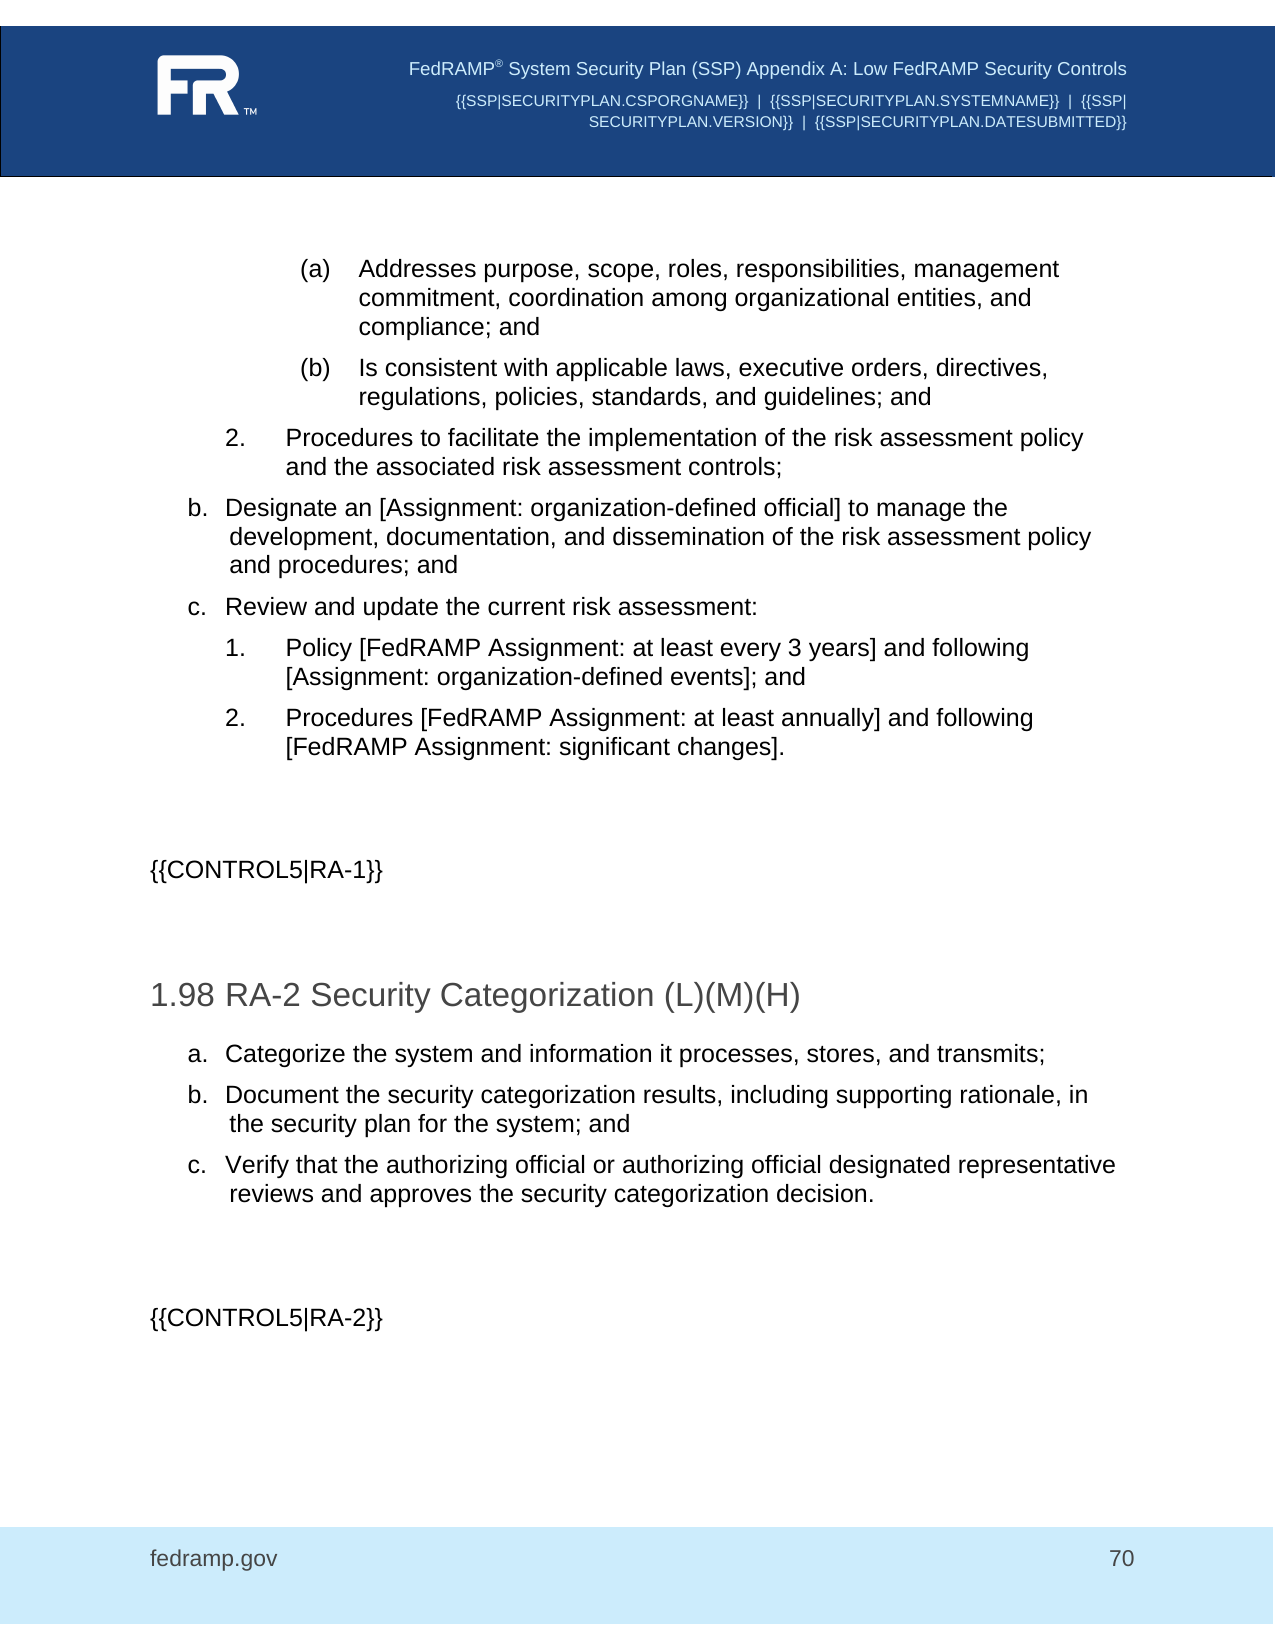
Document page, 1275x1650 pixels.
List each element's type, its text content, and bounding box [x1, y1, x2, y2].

picture [157, 55, 257, 115]
text (b) Is consistent with applicable laws, executive orders, directives, regulations, policies, standards, and guidelines; and [150, 353, 1125, 411]
text {{CONTROL5|RA-1}} [150, 856, 1125, 884]
text a. Categorize the system and information it processes, stores, and transmits; [150, 1039, 1125, 1068]
text c. Review and update the current risk assessment: [150, 592, 1125, 621]
text {{CONTROL5|RA-2}} [150, 1303, 1125, 1331]
text 1. Policy [FedRAMP Assignment: at least every 3 years] and following [Assignment: organization-defined events]; and [150, 633, 1125, 691]
text (a) Addresses purpose, scope, roles, responsibilities, management commitment, coordination among organizational entities, and compliance; and [150, 254, 1125, 341]
text 2. Procedures [FedRAMP Assignment: at least annually] and following [FedRAMP Assignment: significant changes]. [150, 703, 1125, 761]
subtitle RA-2 Security Categorization (L)(M)(H) [150, 976, 1125, 1014]
text b. Document the security categorization results, including supporting rationale, in the security plan for the system; and [150, 1080, 1125, 1138]
text b. Designate an [Assignment: organization-defined official] to manage the development, documentation, and dissemination of the risk assessment policy and procedures; and [150, 493, 1125, 579]
text c. Verify that the authorizing official or authorizing official designated representative reviews and approves the security categorization decision. [150, 1150, 1125, 1208]
text 2. Procedures to facilitate the implementation of the risk assessment policy and the associated risk assessment controls; [150, 423, 1125, 481]
